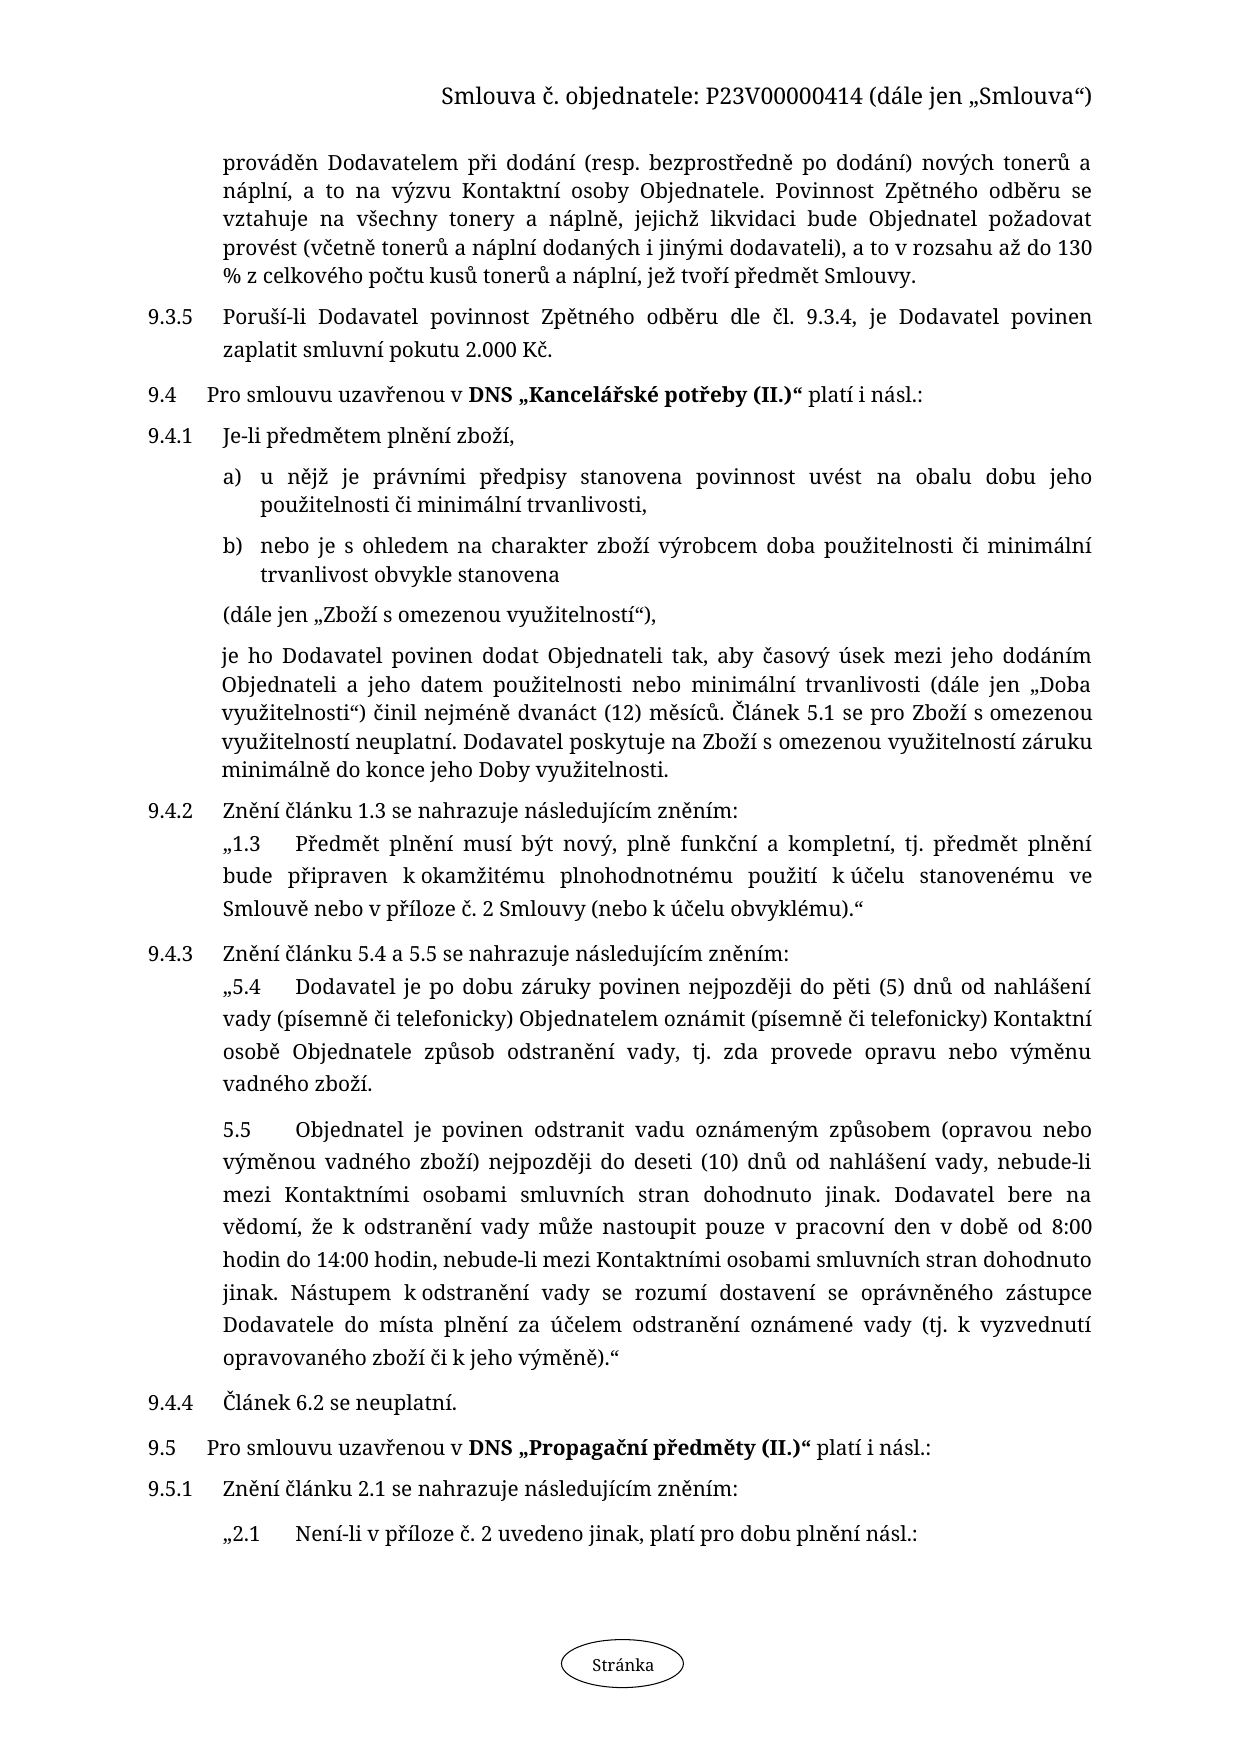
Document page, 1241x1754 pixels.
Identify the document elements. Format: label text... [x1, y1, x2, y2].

text (dále jen „Zboží s omezenou využitelností“), [223, 601, 1093, 629]
list Pro smlouvu uzavřenou v DNS „Kancelářské potřeby (II.)“ platí i násl.: [148, 380, 1093, 408]
list Poruší-li Dodavatel povinnost Zpětného odběru dle čl. 9.3.4, je Dodavatel povinen zaplatit smluvní pokutu 2.000 Kč. [148, 302, 1093, 363]
list 5.5 Objednatel je povinen odstranit vadu oznámeným způsobem (opravou nebo výměnou vadného zboží) nejpozději do deseti (10) dnů od nahlášení vady, nebude-li mezi Kontaktními osobami smluvních stran dohodnuto jinak. Dodavatel bere na vědomí, že k odstranění vady může nastoupit pouze v pracovní den v době od 8:00 hodin do 14:00 hodin, nebude-li mezi Kontaktními osobami smluvních stran dohodnuto jinak. Nástupem k odstranění vady se rozumí dostavení se oprávněného zástupce Dodavatele do místa plnění za účelem odstranění oznámené vady (tj. k vyzvednutí opravovaného zboží či k jeho výměně).“ [223, 1115, 1093, 1371]
list „1.3 Předmět plnění musí být nový, plně funkční a kompletní, tj. předmět plnění bude připraven k okamžitému plnohodnotnému použití k účelu stanovenému ve Smlouvě nebo v příloze č. 2 Smlouvy (nebo k účelu obvyklému).“ [223, 829, 1093, 922]
list „5.4 Dodavatel je po dobu záruky povinen nejpozději do pěti (5) dnů od nahlášení vady (písemně či telefonicky) Objednatelem oznámit (písemně či telefonicky) Kontaktní osobě Objednatele způsob odstranění vady, tj. zda provede opravu nebo výměnu vadného zboží. [223, 972, 1093, 1098]
list Článek 6.2 se neuplatní. [148, 1388, 1093, 1416]
list Znění článku 5.4 a 5.5 se nahrazuje následujícím zněním: [148, 939, 1093, 968]
text je ho Dodavatel povinen dodat Objednateli tak, aby časový úsek mezi jeho dodáním Objednateli a jeho datem použitelnosti nebo minimální trvanlivosti (dále jen „Doba využitelnosti“) činil nejméně dvanáct (12) měsíců. Článek 5.1 se pro Zboží s omezenou využitelností neuplatní. Dodavatel poskytuje na Zboží s omezenou využitelností záruku minimálně do konce jeho Doby využitelnosti. [221, 642, 1093, 784]
list Znění článku 1.3 se nahrazuje následujícím zněním: [148, 796, 1093, 825]
list „2.1 Není-li v příloze č. 2 uvedeno jinak, platí pro dobu plnění násl.: [223, 1519, 1093, 1548]
list nebo je s ohledem na charakter zboží výrobcem doba použitelnosti či minimální trvanlivost obvykle stanovena [223, 531, 1093, 588]
list Znění článku 2.1 se nahrazuje následujícím zněním: [148, 1474, 1093, 1502]
list Pro smlouvu uzavřenou v DNS „Propagační předměty (II.)“ platí i násl.: [148, 1433, 1093, 1462]
list Je-li předmětem plnění zboží, [148, 421, 1093, 449]
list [148, 148, 1093, 290]
list u nějž je právními předpisy stanovena povinnost uvést na obalu dobu jeho použitelnosti či minimální trvanlivosti, [223, 462, 1093, 519]
